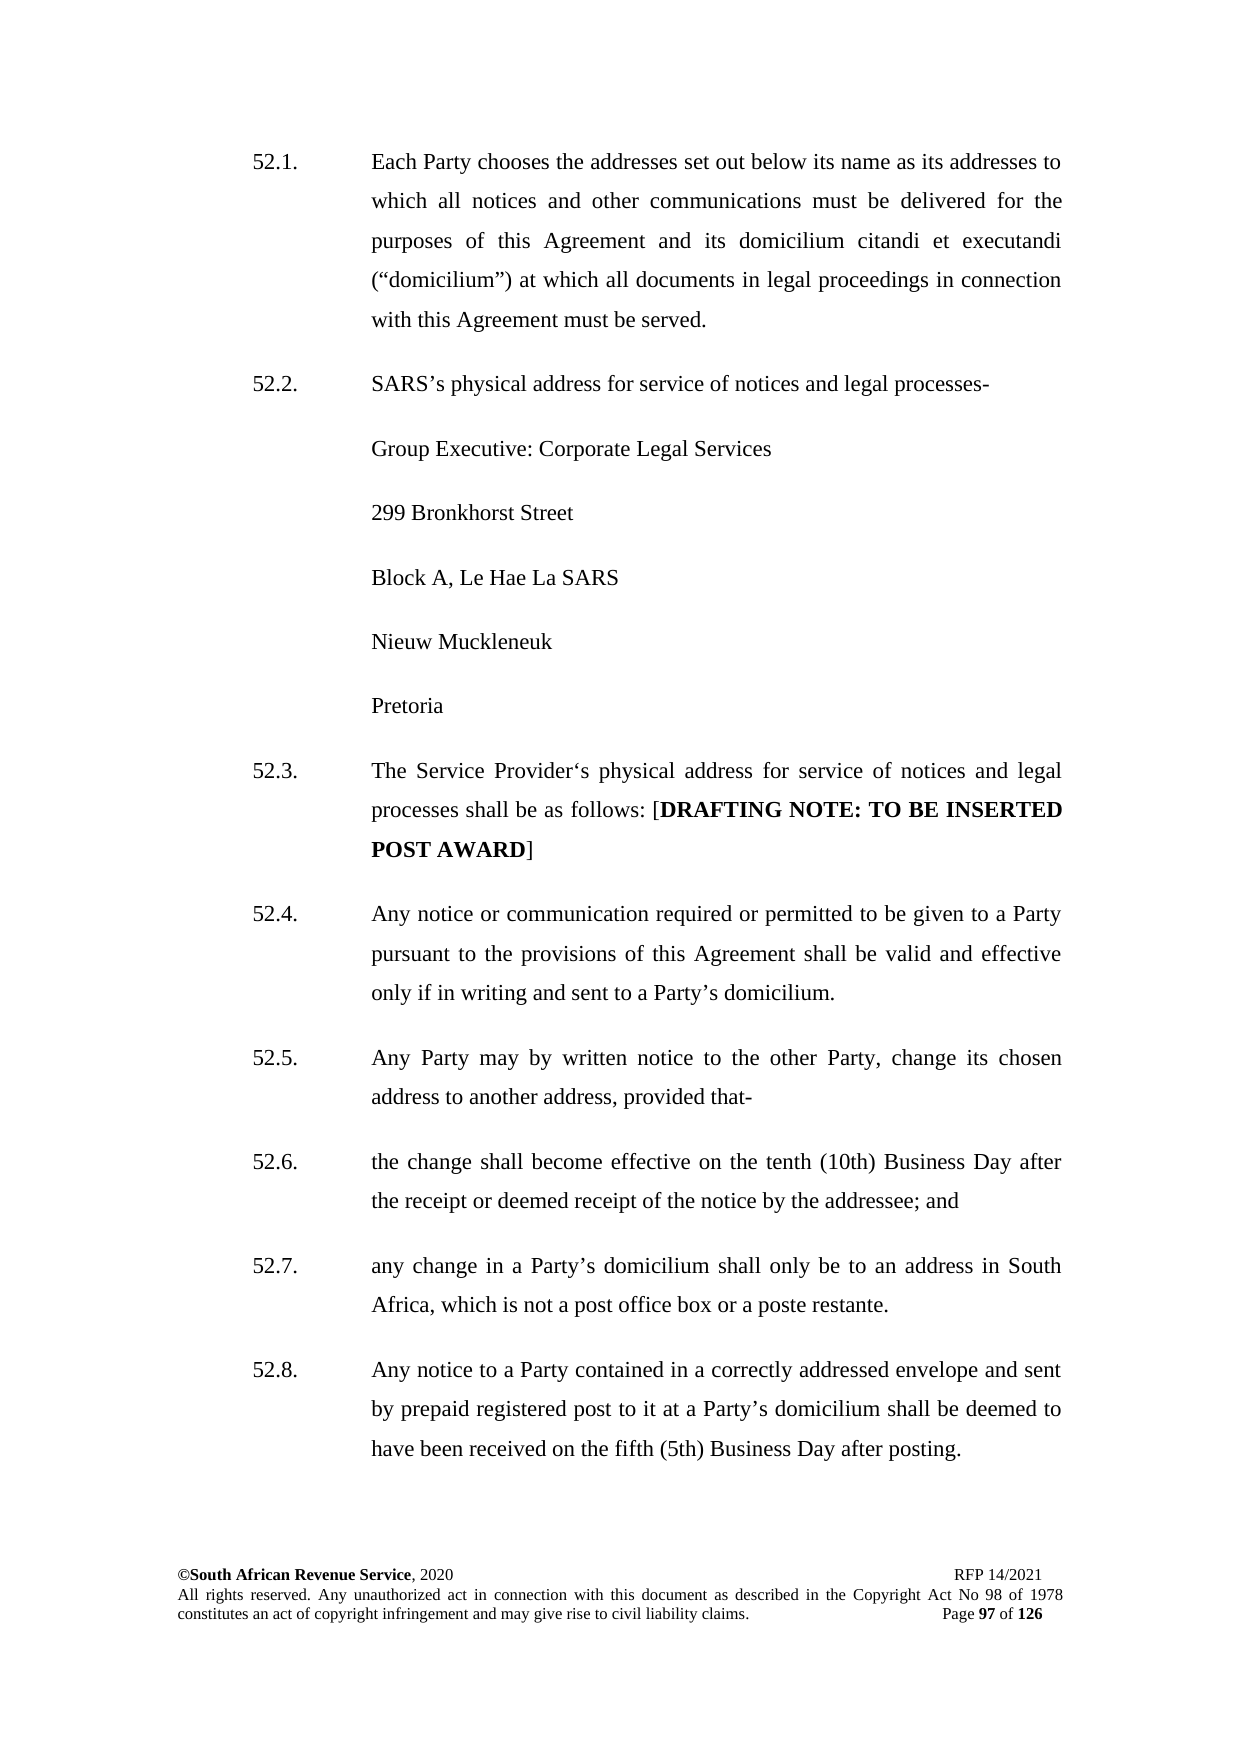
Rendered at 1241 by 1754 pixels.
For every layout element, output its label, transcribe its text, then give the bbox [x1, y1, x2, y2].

list Each Party chooses the addresses set out below its name as its addresses to which all notices and other communications must be delivered for the purposes of this Agreement and its domicilium citandi et executandi (“domicilium”) at which all documents in legal proceedings in connection with this Agreement must be served. [252, 148, 1063, 332]
text Block A, Le Hae La SARS [371, 563, 1063, 590]
list Any notice to a Party contained in a correctly addressed envelope and sent by prepaid registered post to it at a Party’s domicilium shall be deemed to have been received on the fifth (5th) Business Day after posting. [252, 1356, 1063, 1461]
text Group Executive: Corporate Legal Services [371, 434, 1063, 461]
list Any Party may by written notice to the other Party, change its chosen address to another address, provided that- [252, 1044, 1063, 1110]
list the change shall become effective on the tenth (10th) Business Day after the receipt or deemed receipt of the notice by the addressee; and [252, 1148, 1063, 1214]
list any change in a Party’s domicilium shall only be to an address in South Africa, which is not a post office box or a poste restante. [252, 1252, 1063, 1318]
text 299 Bronkhorst Street [371, 499, 1063, 525]
list SARS’s physical address for service of notices and legal processes- [252, 370, 1063, 396]
text Pretoria [371, 692, 1063, 719]
text Nieuw Muckleneuk [371, 628, 1063, 654]
list The Service Provider‘s physical address for service of notices and legal processes shall be as follows: [DRAFTING NOTE: TO BE INSERTED POST AWARD] [252, 757, 1063, 862]
list Any notice or communication required or permitted to be given to a Party pursuant to the provisions of this Agreement shall be valid and effective only if in writing and sent to a Party’s domicilium. [252, 900, 1063, 1006]
